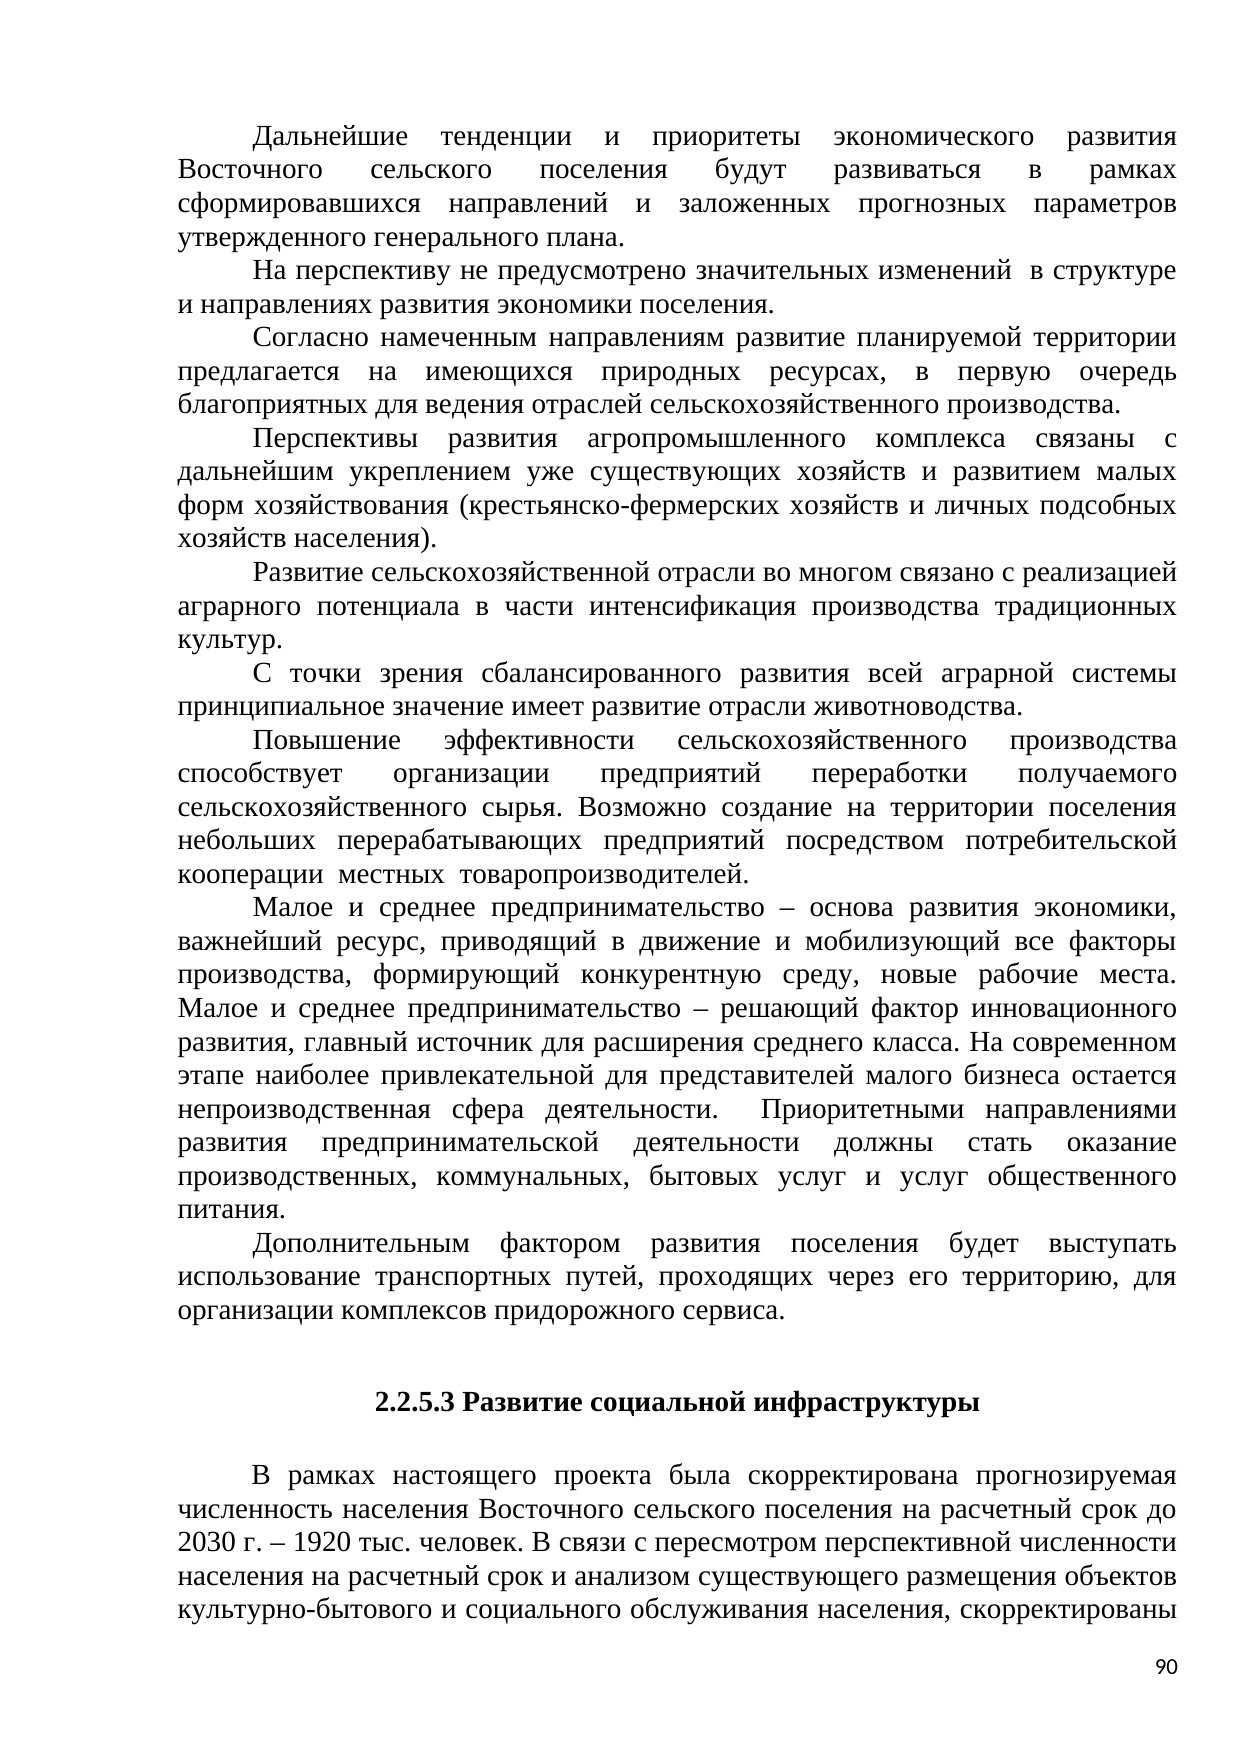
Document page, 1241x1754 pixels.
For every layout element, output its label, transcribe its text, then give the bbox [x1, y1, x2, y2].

text Развитие сельскохозяйственной отрасли во многом связано с реализацией аграрного потенциала в части интенсификация производства традиционных культур. [177, 554, 1178, 655]
text С точки зрения сбалансированного развития всей аграрной системы принципиальное значение имеет развитие отрасли животноводства. [177, 655, 1178, 722]
text Повышение эффективности сельскохозяйственного производства способствует организации предприятий переработки получаемого сельскохозяйственного сырья. Возможно создание на территории поселения небольших перерабатывающих предприятий посредством потребительской кооперации местных товаропроизводителей. [177, 722, 1178, 889]
text Дальнейшие тенденции и приоритеты экономического развития Восточного сельского поселения будут развиваться в рамках сформировавшихся направлений и заложенных прогнозных параметров утвержденного генерального плана. [177, 118, 1178, 252]
text Дополнительным фактором развития поселения будет выступать использование транспортных путей, проходящих через его территорию, для организации комплексов придорожного сервиса. [177, 1225, 1178, 1326]
text Перспективы развития агропромышленного комплекса связаны с дальнейшим укреплением уже существующих хозяйств и развитием малых форм хозяйствования (крестьянско-фермерских хозяйств и личных подсобных хозяйств населения). [177, 420, 1178, 554]
text Малое и среднее предпринимательство – основа развития экономики, важнейший ресурс, приводящий в движение и мобилизующий все факторы производства, формирующий конкурентную среду, новые рабочие места. Малое и среднее предпринимательство – решающий фактор инновационного развития, главный источник для расширения среднего класса. На современном этапе наиболее привлекательной для представителей малого бизнеса остается непроизводственная сфера деятельности. Приоритетными направлениями развития предпринимательской деятельности должны стать оказание производственных, коммунальных, бытовых услуг и услуг общественного питания. [177, 889, 1178, 1225]
text Согласно намеченным направлениям развитие планируемой территории предлагается на имеющихся природных ресурсах, в первую очередь благоприятных для ведения отраслей сельскохозяйственного производства. [177, 319, 1178, 420]
subtitle 2.2.5.3 Развитие социальной инфраструктуры [177, 1384, 1178, 1418]
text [177, 1457, 1178, 1625]
text На перспективу не предусмотрено значительных изменений в структуре и направлениях развития экономики поселения. [177, 252, 1178, 319]
